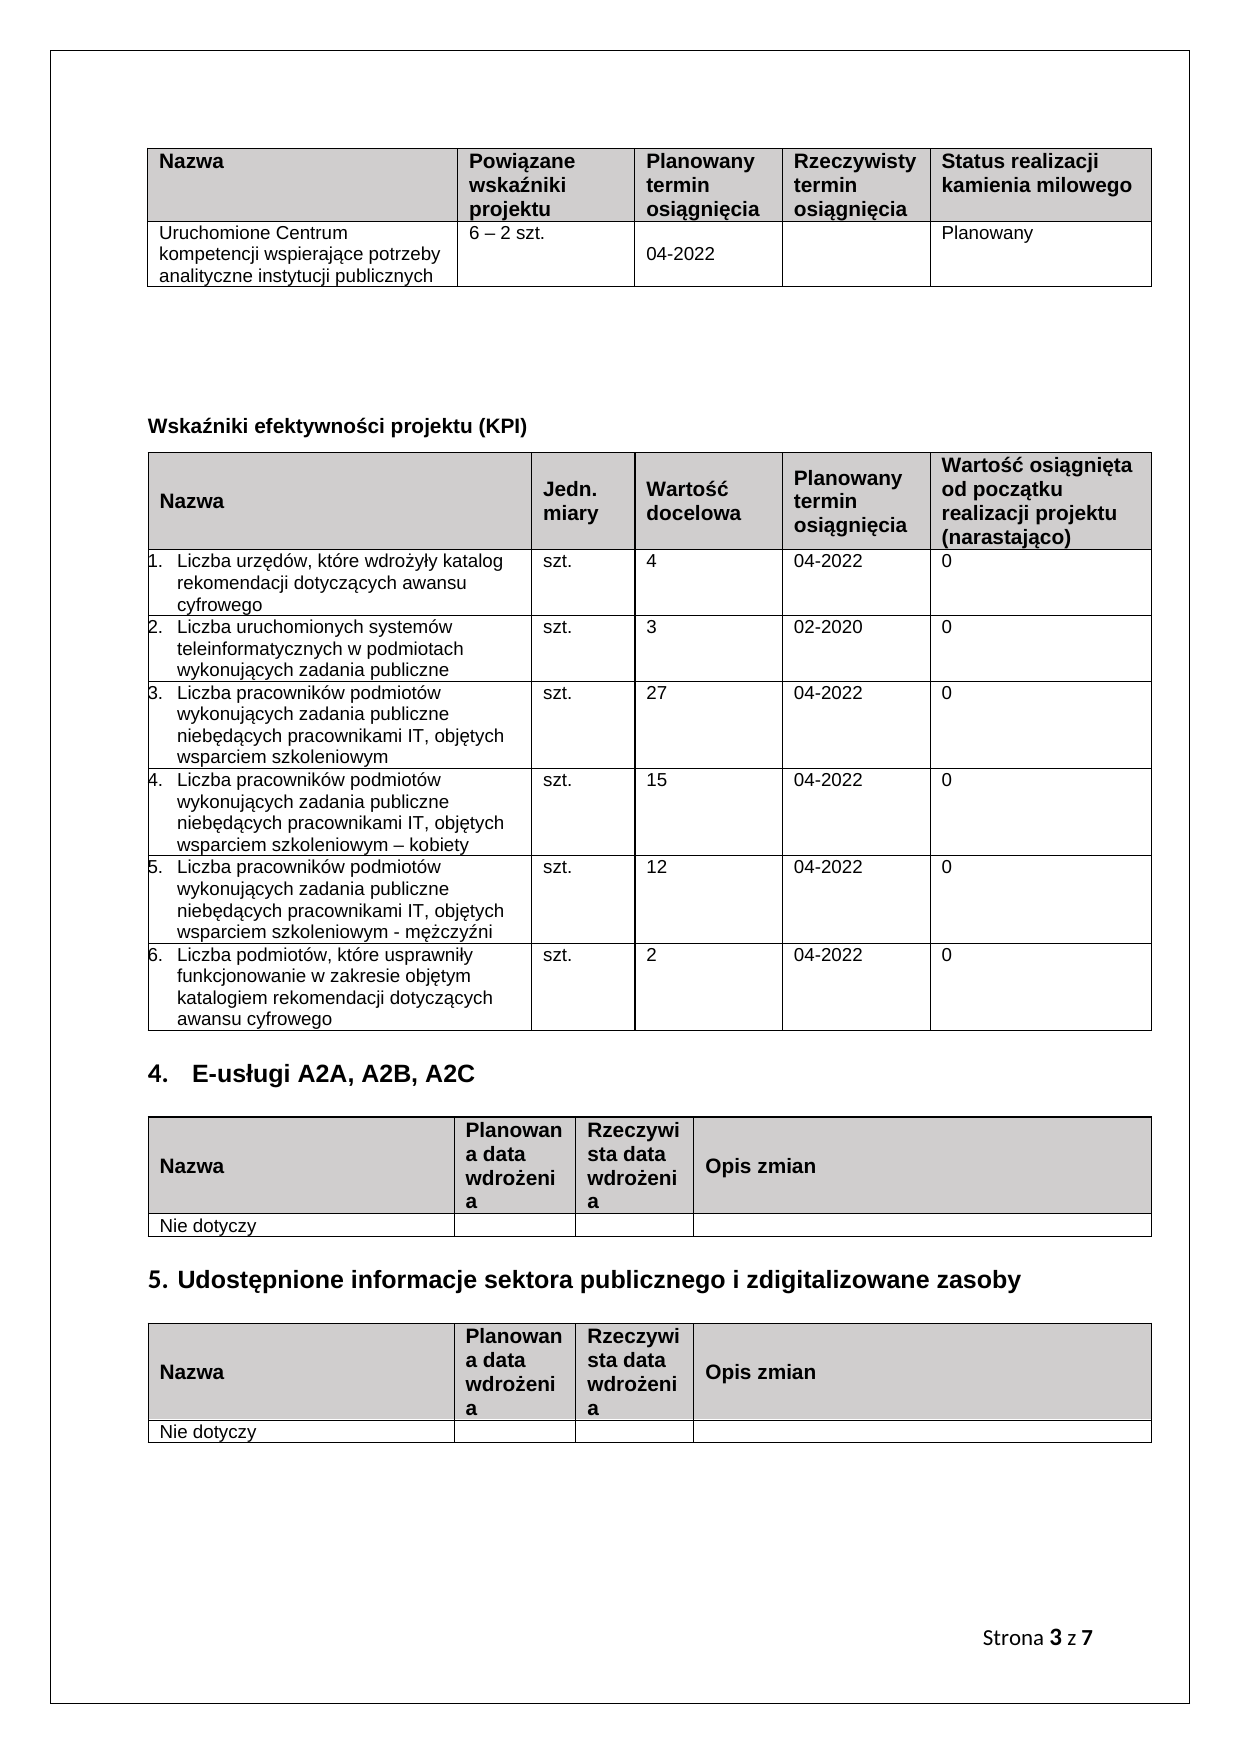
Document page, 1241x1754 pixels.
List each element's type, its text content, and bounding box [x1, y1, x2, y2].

table_cell Liczba uruchomionych systemów teleinformatycznych w podmiotach wykonujących zadania publiczne [149, 616, 531, 681]
table_header Status realizacji kamienia milowego [931, 149, 1151, 221]
table_cell 2 [636, 944, 782, 1030]
table_header Planowany termin osiągnięcia [783, 453, 930, 549]
table_cell 02-2020 [783, 616, 930, 681]
table_header Rzeczywista data wdrożenia [576, 1324, 693, 1419]
table_header Nazwa [148, 149, 457, 221]
table_cell 12 [636, 856, 782, 942]
table_cell 0 [931, 550, 1151, 615]
table_cell szt. [532, 769, 634, 855]
table_header Jedn. miary [532, 453, 634, 549]
table_cell 0 [931, 856, 1151, 942]
table_header Opis zmian [694, 1324, 1151, 1419]
table_cell 0 [931, 682, 1151, 768]
table_cell 04-2022 [783, 856, 930, 942]
table_header Nazwa [149, 453, 531, 549]
table_cell 04-2022 [783, 944, 930, 1030]
table_cell [455, 1214, 575, 1236]
table_cell szt. [532, 856, 634, 942]
table_cell [694, 1421, 1151, 1442]
table_cell 0 [931, 944, 1151, 1030]
table_cell [783, 222, 930, 286]
table_header Wartość docelowa [636, 453, 782, 549]
table_cell Liczba pracowników podmiotów wykonujących zadania publiczne niebędących pracownikami IT, objętych wsparciem szkoleniowym - mężczyźni [149, 856, 531, 942]
table_cell [576, 1421, 693, 1442]
table_cell szt. [532, 616, 634, 681]
table_cell Nie dotyczy [149, 1214, 454, 1236]
table_header Planowana data wdrożenia [455, 1118, 575, 1213]
table_header Planowana data wdrożenia [455, 1324, 575, 1419]
table_header Powiązane wskaźniki projektu [458, 149, 634, 221]
table_cell 04-2022 [783, 682, 930, 768]
table_cell 04-2022 [635, 222, 782, 286]
subtitle E-usługi A2A, A2B, A2C [148, 1056, 1093, 1089]
table_cell szt. [532, 944, 634, 1030]
table_cell [455, 1421, 575, 1442]
table_cell 3 [636, 616, 782, 681]
table_cell szt. [532, 682, 634, 768]
table_header Rzeczywisty termin osiągnięcia [783, 149, 930, 221]
table_cell 04-2022 [783, 550, 930, 615]
table_cell Uruchomione Centrum kompetencji wspierające potrzeby analityczne instytucji publicznych [148, 222, 457, 286]
table_cell Liczba pracowników podmiotów wykonujących zadania publiczne niebędących pracownikami IT, objętych wsparciem szkoleniowym [149, 682, 531, 768]
table_header Nazwa [149, 1118, 454, 1213]
table_cell 4 [636, 550, 782, 615]
table_cell 6 – 2 szt. [458, 222, 634, 286]
table_cell Planowany [931, 222, 1151, 286]
subtitle Udostępnione informacje sektora publicznego i zdigitalizowane zasoby [148, 1262, 1093, 1295]
table_header Opis zmian [694, 1118, 1151, 1213]
table_cell 04-2022 [783, 769, 930, 855]
table_cell Liczba pracowników podmiotów wykonujących zadania publiczne niebędących pracownikami IT, objętych wsparciem szkoleniowym – kobiety [149, 769, 531, 855]
table_cell [694, 1214, 1151, 1236]
table_cell Nie dotyczy [149, 1421, 454, 1442]
table_cell Liczba urzędów, które wdrożyły katalog rekomendacji dotyczących awansu cyfrowego [149, 550, 531, 615]
table_header Wartość osiągnięta od początku realizacji projektu (narastająco) [931, 453, 1151, 549]
table_header Rzeczywista data wdrożenia [576, 1118, 693, 1213]
table_cell 27 [636, 682, 782, 768]
table_cell szt. [532, 550, 634, 615]
text Wskaźniki efektywności projektu (KPI) [148, 414, 1093, 438]
table_cell [576, 1214, 693, 1236]
table_header Planowany termin osiągnięcia [635, 149, 782, 221]
table_cell Liczba podmiotów, które usprawniły funkcjonowanie w zakresie objętym katalogiem rekomendacji dotyczących awansu cyfrowego [149, 944, 531, 1030]
table_header Nazwa [149, 1324, 454, 1419]
table_cell 0 [931, 769, 1151, 855]
table_cell 0 [931, 616, 1151, 681]
table_cell 15 [636, 769, 782, 855]
